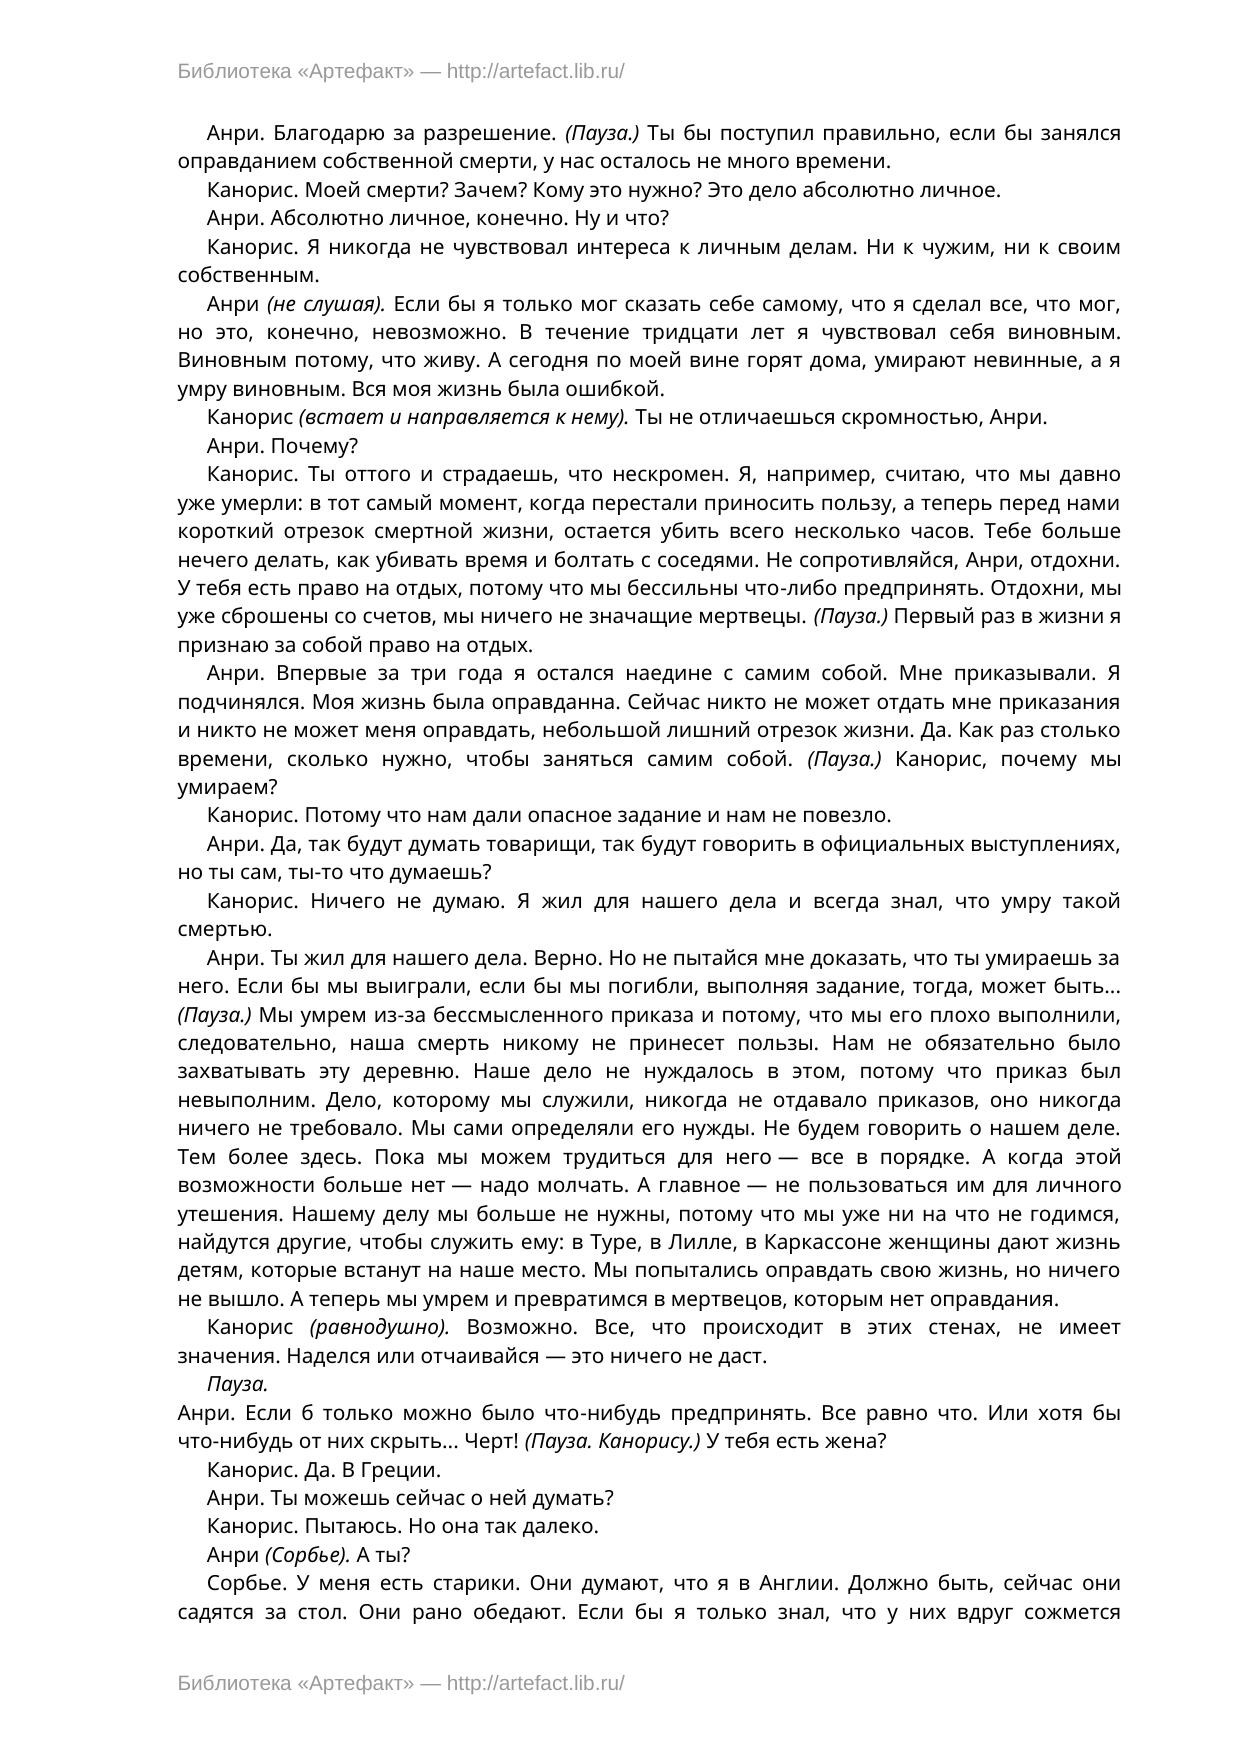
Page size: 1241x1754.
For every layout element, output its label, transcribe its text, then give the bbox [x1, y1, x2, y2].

text Канорис. Да. В Греции. [177, 1455, 1122, 1483]
text Анри (не слушая). Если бы я только мог сказать себе самому, что я сделал все, что мог, но это, конечно, невозможно. В течение тридцати лет я чувствовал себя виновным. Виновным потому, что живу. А сегодня по моей вине горят дома, умирают невинные, а я умру виновным. Вся моя жизнь была ошибкой. [177, 289, 1122, 402]
text Анри (Сорбье). А ты? [177, 1540, 1122, 1568]
text Анри. Благодарю за разрешение. (Пауза.) Ты бы поступил правильно, если бы занялся оправданием собственной смерти, у нас осталось не много времени. [177, 118, 1122, 175]
text Канорис. Ты оттого и страдаешь, что нескромен. Я, например, считаю, что мы давно уже умерли: в тот самый момент, когда перестали приносить пользу, а теперь перед нами короткий отрезок смертной жизни, остается убить всего несколько часов. Тебе больше нечего делать, как убивать время и болтать с соседями. Не сопротивляйся, Анри, отдохни. У тебя есть право на отдых, потому что мы бессильны что-либо предпринять. Отдохни, мы уже сброшены со счетов, мы ничего не значащие мертвецы. (Пауза.) Первый раз в жизни я признаю за собой право на отдых. [177, 459, 1122, 658]
text Канорис. Пытаюсь. Но она так далеко. [177, 1512, 1122, 1540]
text Канорис (равнодушно). Возможно. Все, что происходит в этих стенах, не имеет значения. Наделся или отчаивайся — это ничего не даст. [177, 1312, 1122, 1369]
text Пауза. Анри. Если б только можно было что-нибудь предпринять. Все равно что. Или хотя бы что-нибудь от них скрыть... Черт! (Пауза. Канорису.) У тебя есть жена? [177, 1369, 1122, 1455]
text Канорис. Ничего не думаю. Я жил для нашего дела и всегда знал, что умру такой смертью. [177, 886, 1122, 943]
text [177, 1568, 1122, 1625]
text Анри. Впервые за три года я остался наедине с самим собой. Мне приказывали. Я подчинялся. Моя жизнь была оправданна. Сейчас никто не может отдать мне приказания и никто не может меня оправдать, небольшой лишний отрезок жизни. Да. Как раз столько времени, сколько нужно, чтобы заняться самим собой. (Пауза.) Канорис, почему мы умираем? [177, 658, 1122, 801]
text Анри. Ты можешь сейчас о ней думать? [177, 1483, 1122, 1512]
text Анри. Абсолютно личное, конечно. Ну и что? [177, 203, 1122, 232]
text Анри. Почему? [177, 431, 1122, 459]
text Канорис. Моей смерти? Зачем? Кому это нужно? Это дело абсолютно личное. [177, 175, 1122, 203]
text Канорис (встает и направляется к нему). Ты не отличаешься скромностью, Анри. [177, 402, 1122, 431]
text Анри. Ты жил для нашего дела. Верно. Но не пытайся мне доказать, что ты умираешь за него. Если бы мы выиграли, если бы мы погибли, выполняя задание, тогда, может быть... (Пауза.) Мы умрем из-за бессмысленного приказа и потому, что мы его плохо выполнили, следовательно, наша смерть никому не принесет пользы. Нам не обязательно было захватывать эту деревню. Наше дело не нуждалось в этом, потому что приказ был невыполним. Дело, которому мы служили, никогда не отдавало приказов, оно никогда ничего не требовало. Мы сами определяли его нужды. Не будем говорить о нашем деле. Тем более здесь. Пока мы можем трудиться для него — все в порядке. А когда этой возможности больше нет — надо молчать. А главное — не пользоваться им для личного утешения. Нашему делу мы больше не нужны, потому что мы уже ни на что не годимся, найдутся другие, чтобы служить ему: в Туре, в Лилле, в Каркассоне женщины дают жизнь детям, которые встанут на наше место. Мы попытались оправдать свою жизнь, но ничего не вышло. А теперь мы умрем и превратимся в мертвецов, которым нет оправдания. [177, 943, 1122, 1312]
text Анри. Да, так будут думать товарищи, так будут говорить в официальных выступлениях, но ты сам, ты-то что думаешь? [177, 829, 1122, 886]
text Канорис. Потому что нам дали опасное задание и нам не повезло. [177, 801, 1122, 829]
text Канорис. Я никогда не чувствовал интереса к личным делам. Ни к чужим, ни к своим собственным. [177, 232, 1122, 289]
